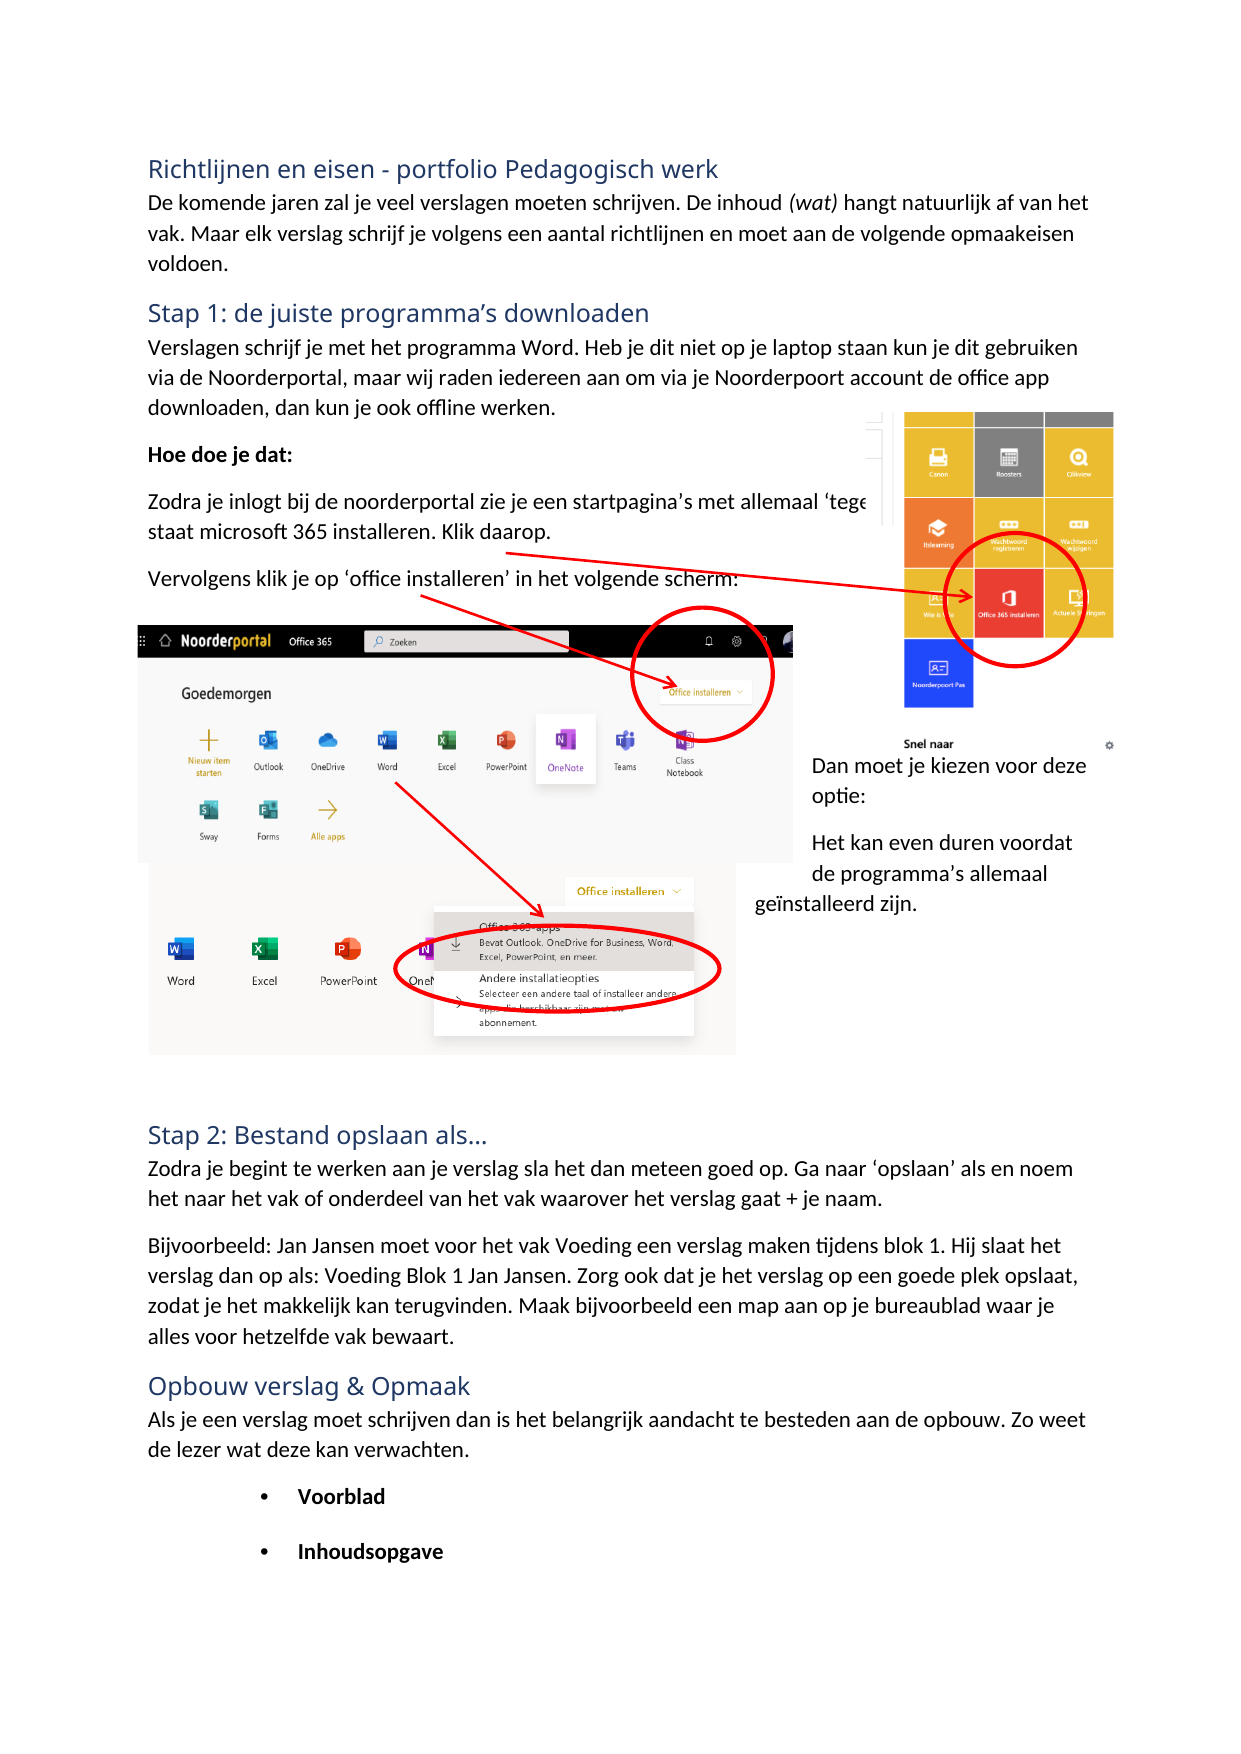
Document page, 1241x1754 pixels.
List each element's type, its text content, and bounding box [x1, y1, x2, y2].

text Verslagen schrijf je met het programma Word. Heb je dit niet op je laptop staan kun je dit gebruiken via de Noorderportal, maar wij raden iedereen aan om via je Noorderpoort account de office app downloaden, dan kun je ook offline werken. [148, 333, 1093, 421]
text Bijvoorbeeld: Jan Jansen moet voor het vak Voeding een verslag maken tijdens blok 1. Hij slaat het verslag dan op als: Voeding Blok 1 Jan Jansen. Zorg ook dat je het verslag op een goede plek opslaat, zodat je het makkelijk kan terugvinden. Maak bijvoorbeeld een map aan op je bureaublad waar je alles voor hetzelfde vak bewaart. [148, 1231, 1093, 1350]
text Hoe doe je dat: [148, 440, 865, 468]
picture [511, 625, 650, 668]
text De komende jaren zal je veel verslagen moeten schrijven. De inhoud (wat) hangt natuurlijk af van het vak. Maar elk verslag schrijf je volgens een aantal richtlijnen en moet aan de volgende opmaakeisen voldoen. [148, 188, 1093, 277]
text Vervolgens klik je op ‘office installeren’ in het volgende scherm: [148, 564, 865, 592]
subtitle Stap 2: Bestand opslaan als… [148, 1117, 1093, 1151]
subtitle Opbouw verslag & Opmaak [148, 1369, 1093, 1403]
picture [137, 625, 793, 1055]
picture [865, 412, 1131, 753]
text Dan moet je kiezen voor deze optie: [793, 751, 1093, 809]
subtitle Stap 1: de juiste programma’s downloaden [148, 296, 1093, 330]
picture [947, 536, 1083, 664]
text Zodra je begint te werken aan je verslag sla het dan meteen goed op. Ga naar ‘opslaan’ als en noem het naar het vak of onderdeel van het vak waarover het verslag gaat + je naam. [148, 1154, 1093, 1212]
list Voorblad [260, 1482, 1093, 1511]
list Inhoudsopgave [260, 1537, 1093, 1565]
text Het kan even duren voordat de programma’s allemaal geïnstalleerd zijn. [736, 828, 1093, 917]
subtitle Richtlijnen en eisen - portfolio Pedagogisch werk [148, 152, 1093, 186]
picture [635, 625, 770, 738]
text Zodra je inlogt bij de noorderportal zie je een startpagina’s met allemaal ‘tegels’. Op 1 van die tegels staat microsoft 365 installeren. Klik daarop. [148, 487, 865, 545]
text Als je een verslag moet schrijven dan is het belangrijk aandacht te besteden aan de opbouw. Zo weet de lezer wat deze kan verwachten. [148, 1405, 1093, 1464]
